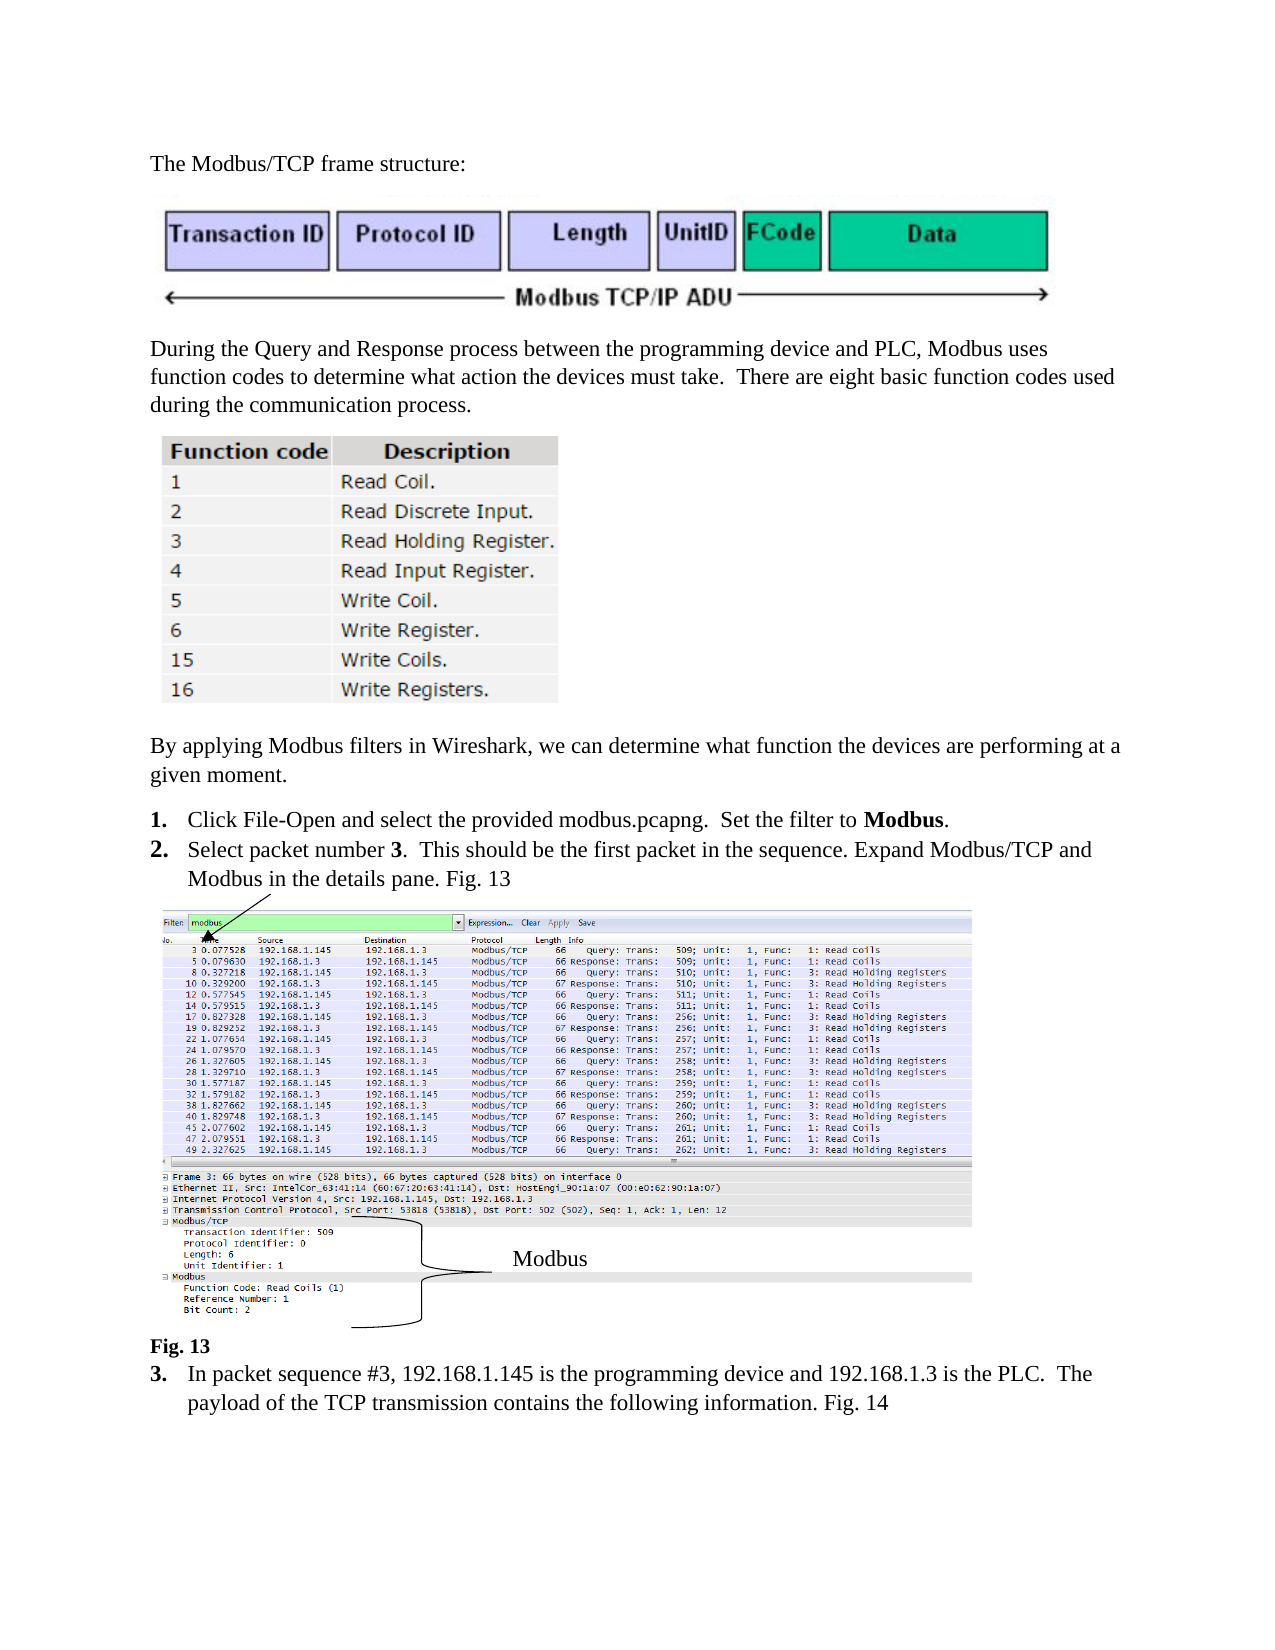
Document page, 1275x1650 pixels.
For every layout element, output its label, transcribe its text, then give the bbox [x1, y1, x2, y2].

list In packet sequence #3, 192.168.1.145 is the programming device and 192.168.1.3 is the PLC. The payload of the TCP transmission contains the following information. Fig. 14 [150, 1360, 1125, 1415]
text By applying Modbus filters in Wireshark, we can determine what function the devices are performing at a given moment. [150, 732, 1125, 787]
text During the Query and Response process between the programming device and PLC, Modbus uses function codes to determine what action the devices must take. There are eight basic function codes used during the communication process. [150, 335, 1125, 418]
picture [150, 195, 1069, 316]
text The Modbus/TCP frame structure: [150, 150, 1125, 176]
list Select packet number 3. This should be the first packet in the sequence. Expand Modbus/TCP and Modbus in the details pane. Fig. 13 [150, 834, 1125, 891]
picture [150, 436, 565, 714]
picture [162, 910, 973, 1316]
text Fig. 13 [150, 1334, 1125, 1358]
list Click File-Open and select the provided modbus.pcapng. Set the filter to Modbus. [150, 806, 1125, 832]
